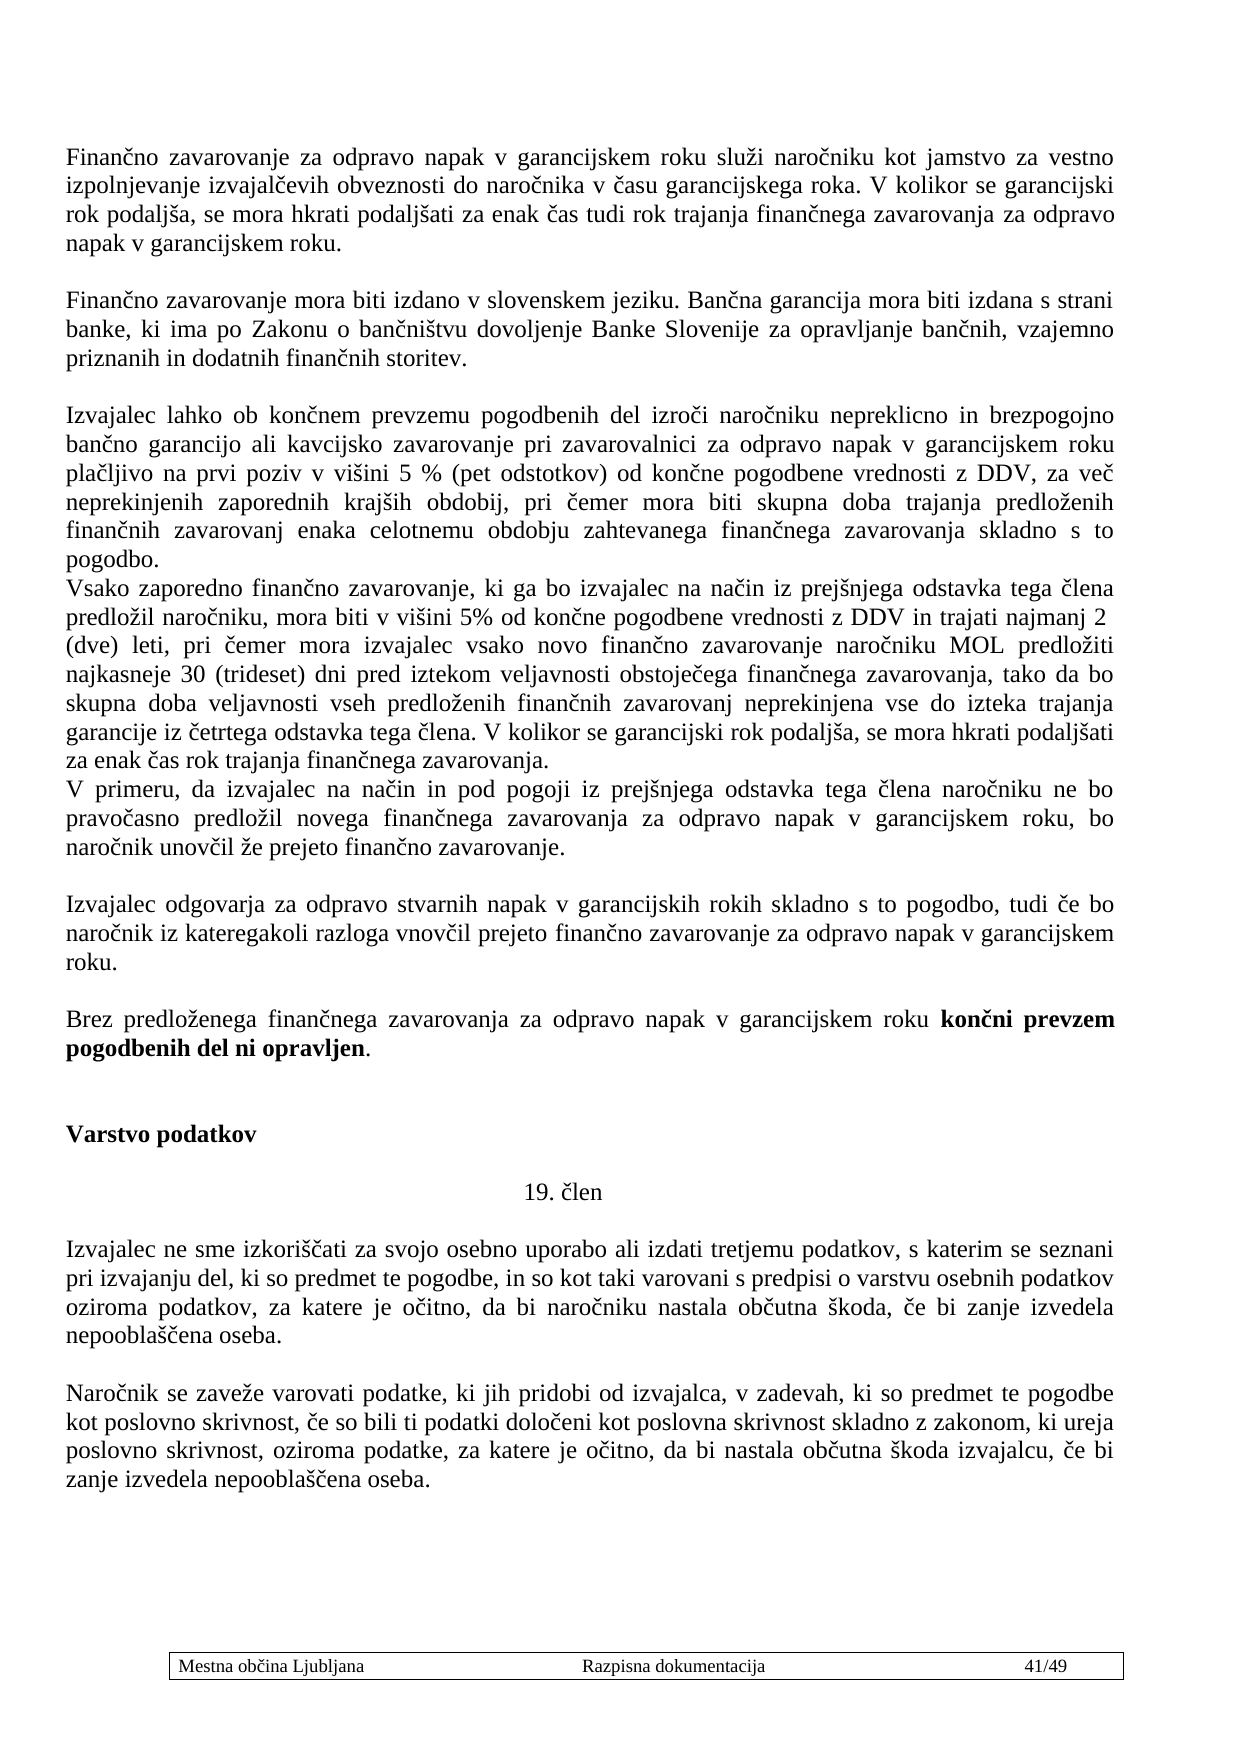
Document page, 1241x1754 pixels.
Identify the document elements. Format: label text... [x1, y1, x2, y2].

list člen [523, 1177, 1115, 1206]
text Finančno zavarovanje za odpravo napak v garancijskem roku služi naročniku kot jamstvo za vestno izpolnjevanje izvajalčevih obveznosti do naročnika v času garancijskega roka. V kolikor se garancijski rok podaljša, se mora hkrati podaljšati za enak čas tudi rok trajanja finančnega zavarovanja za odpravo napak v garancijskem roku. [66, 142, 1115, 257]
text V primeru, da izvajalec na način in pod pogoji iz prejšnjega odstavka tega člena naročniku ne bo pravočasno predložil novega finančnega zavarovanja za odpravo napak v garancijskem roku, bo naročnik unovčil že prejeto finančno zavarovanje. [66, 774, 1115, 861]
text Finančno zavarovanje mora biti izdano v slovenskem jeziku. Bančna garancija mora biti izdana s strani banke, ki ima po Zakonu o bančništvu dovoljenje Banke Slovenije za opravljanje bančnih, vzajemno priznanih in dodatnih finančnih storitev. [66, 286, 1115, 372]
text Brez predloženega finančnega zavarovanja za odpravo napak v garancijskem roku končni prevzem pogodbenih del ni opravljen. [66, 1004, 1115, 1062]
text Vsako zaporedno finančno zavarovanje, ki ga bo izvajalec na način iz prejšnjega odstavka tega člena predložil naročniku, mora biti v višini 5% od končne pogodbene vrednosti z DDV in trajati najmanj 2 (dve) leti, pri čemer mora izvajalec vsako novo finančno zavarovanje naročniku MOL predložiti najkasneje 30 (trideset) dni pred iztekom veljavnosti obstoječega finančnega zavarovanja, tako da bo skupna doba veljavnosti vseh predloženih finančnih zavarovanj neprekinjena vse do izteka trajanja garancije iz četrtega odstavka tega člena. V kolikor se garancijski rok podaljša, se mora hkrati podaljšati za enak čas rok trajanja finančnega zavarovanja. [66, 573, 1115, 774]
text Naročnik se zaveže varovati podatke, ki jih pridobi od izvajalca, v zadevah, ki so predmet te pogodbe kot poslovno skrivnost, če so bili ti podatki določeni kot poslovna skrivnost skladno z zakonom, ki ureja poslovno skrivnost, oziroma podatke, za katere je očitno, da bi nastala občutna škoda izvajalcu, če bi zanje izvedela nepooblaščena oseba. [66, 1378, 1115, 1493]
text Varstvo podatkov [66, 1119, 1115, 1148]
text Izvajalec lahko ob končnem prevzemu pogodbenih del izroči naročniku nepreklicno in brezpogojno bančno garancijo ali kavcijsko zavarovanje pri zavarovalnici za odpravo napak v garancijskem roku plačljivo na prvi poziv v višini 5 % (pet odstotkov) od končne pogodbene vrednosti z DDV, za več neprekinjenih zaporednih krajših obdobij, pri čemer mora biti skupna doba trajanja predloženih finančnih zavarovanj enaka celotnemu obdobju zahtevanega finančnega zavarovanja skladno s to pogodbo. [66, 401, 1115, 573]
text Izvajalec ne sme izkoriščati za svojo osebno uporabo ali izdati tretjemu podatkov, s katerim se seznani pri izvajanju del, ki so predmet te pogodbe, in so kot taki varovani s predpisi o varstvu osebnih podatkov oziroma podatkov, za katere je očitno, da bi naročniku nastala občutna škoda, če bi zanje izvedela nepooblaščena oseba. [66, 1234, 1115, 1349]
text Izvajalec odgovarja za odpravo stvarnih napak v garancijskih rokih skladno s to pogodbo, tudi če bo naročnik iz kateregakoli razloga vnovčil prejeto finančno zavarovanje za odpravo napak v garancijskem roku. [66, 889, 1115, 976]
